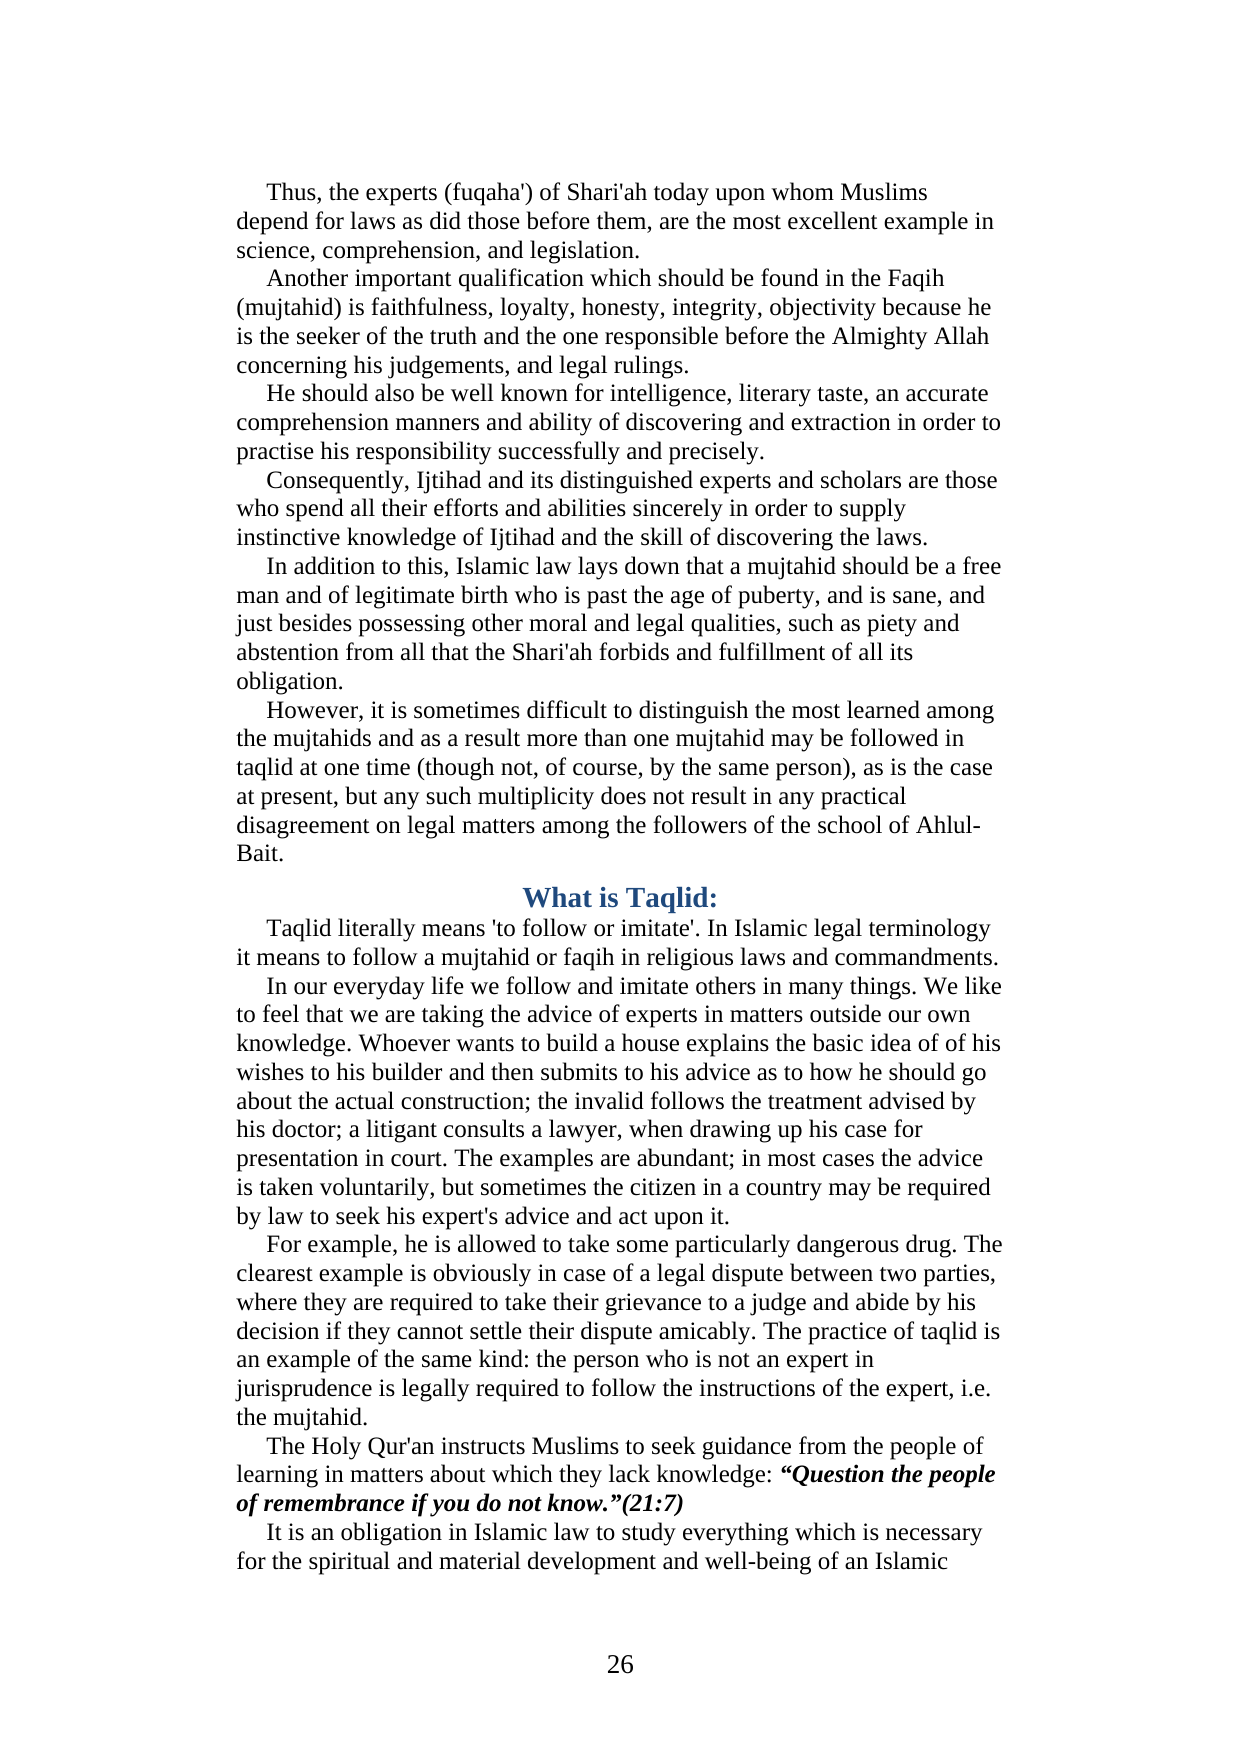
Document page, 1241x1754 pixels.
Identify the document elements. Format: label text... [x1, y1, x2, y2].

text In our everyday life we follow and imitate others in many things. We like to feel that we are taking the advice of experts in matters outside our own knowledge. Whoever wants to build a house explains the basic idea of of his wishes to his builder and then submits to his advice as to how he should go about the actual construction; the invalid follows the treatment advised by his doctor; a litigant consults a lawyer, when drawing up his case for presentation in court. The examples are abundant; in most cases the advice is taken voluntarily, but sometimes the citizen in a country may be required by law to seek his expert's advice and act upon it. [236, 971, 1004, 1229]
text However, it is sometimes difficult to distinguish the most learned among the mujtahids and as a result more than one mujtahid may be followed in taqlid at one time (though not, of course, by the same person), as is the case at present, but any such multiplicity does not result in any practical disagreement on legal matters among the followers of the school of Ahlul-Bait. [236, 695, 1004, 867]
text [236, 1517, 1004, 1574]
text He should also be well known for intelligence, literary taste, an accurate comprehension manners and ability of discovering and extraction in order to practise his responsibility successfully and precisely. [236, 378, 1004, 465]
text Another important qualification which should be found in the Faqih (mujtahid) is faithfulness, loyalty, honesty, integrity, objectivity because he is the seeker of the truth and the one responsible before the Almighty Allah concerning his judgements, and legal rulings. [236, 263, 1004, 378]
text In addition to this, Islamic law lays down that a mujtahid should be a free man and of legitimate birth who is past the age of puberty, and is sane, and just besides possessing other moral and legal qualities, such as piety and abstention from all that the Shari'ah forbids and fulfillment of all its obligation. [236, 551, 1004, 695]
text The Holy Qur'an instructs Muslims to seek guidance from the people of learning in matters about which they lack knowledge: “Question the people of remembrance if you do not know.”(21:7) [236, 1431, 1004, 1517]
text For example, he is allowed to take some particularly dangerous drug. The clearest example is obviously in case of a legal dispute between two parties, where they are required to take their grievance to a judge and abide by his decision if they cannot settle their dispute amicably. The practice of taqlid is an example of the same kind: the person who is not an expert in jurisprudence is legally required to follow the instructions of the expert, i.e. the mujtahid. [236, 1229, 1004, 1431]
text Taqlid literally means 'to follow or imitate'. In Islamic legal terminology it means to follow a mujtahid or faqih in religious laws and commandments. [236, 913, 1004, 971]
text Consequently, Ijtihad and its distinguished experts and scholars are those who spend all their efforts and abilities sincerely in order to supply instinctive knowledge of Ijtihad and the skill of discovering the laws. [236, 465, 1004, 551]
text Thus, the experts (fuqaha') of Shari'ah today upon whom Muslims depend for laws as did those before them, are the most excellent example in science, comprehension, and legislation. [236, 177, 1004, 263]
subtitle What is Taqlid: [236, 880, 1004, 913]
